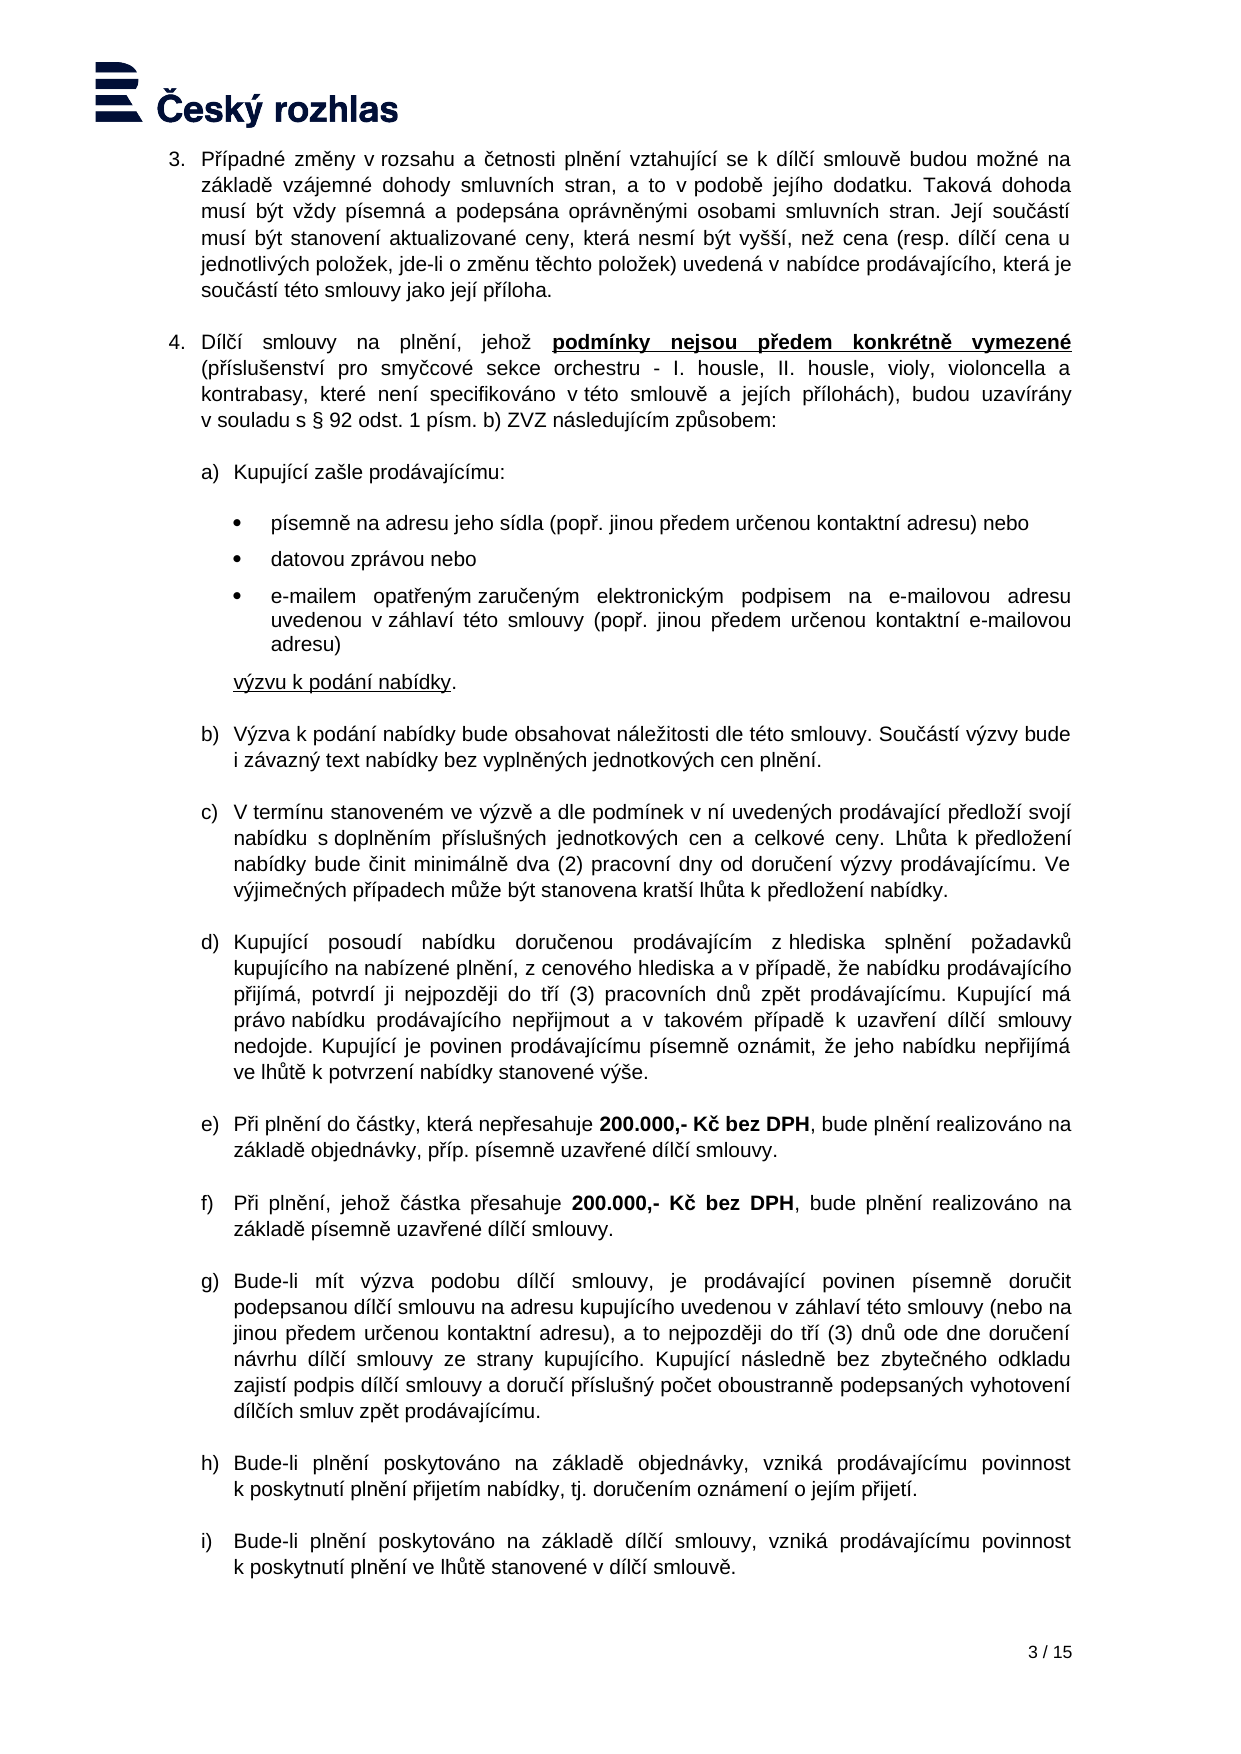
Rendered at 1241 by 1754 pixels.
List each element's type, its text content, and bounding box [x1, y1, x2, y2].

list Případné změny v rozsahu a četnosti plnění vztahující se k dílčí smlouvě budou možné na základě vzájemné dohody smluvních stran, a to v podobě jejího dodatku. Taková dohoda musí být vždy písemná a podepsána oprávněnými osobami smluvních stran. Její součástí musí být stanovení aktualizované ceny, která nesmí být vyšší, než cena (resp. dílčí cena u jednotlivých položek, jde-li o změnu těchto položek) uvedená v nabídce prodávajícího, která je součástí této smlouvy jako její příloha. [168, 146, 1072, 302]
list datovou zprávou nebo [233, 547, 1072, 571]
list e-mailem opatřeným zaručeným elektronickým podpisem na e-mailovou adresu uvedenou v záhlaví této smlouvy (popř. jinou předem určenou kontaktní e-mailovou adresu) [233, 584, 1072, 656]
list Kupující zašle prodávajícímu: [201, 458, 1072, 484]
list Bude-li plnění poskytováno na základě objednávky, vzniká prodávajícímu povinnost k poskytnutí plnění přijetím nabídky, tj. doručením oznámení o jejím přijetí. [201, 1449, 1072, 1502]
list Bude-li plnění poskytováno na základě dílčí smlouvy, vzniká prodávajícímu povinnost k poskytnutí plnění ve lhůtě stanovené v dílčí smlouvě. [201, 1528, 1072, 1580]
list Bude-li mít výzva podobu dílčí smlouvy, je prodávající povinen písemně doručit podepsanou dílčí smlouvu na adresu kupujícího uvedenou v záhlaví této smlouvy (nebo na jinou předem určenou kontaktní adresu), a to nejpozději do tří (3) dnů ode dne doručení návrhu dílčí smlouvy ze strany kupujícího. Kupující následně bez zbytečného odkladu zajistí podpis dílčí smlouvy a doručí příslušný počet oboustranně podepsaných vyhotovení dílčích smluv zpět prodávajícímu. [201, 1267, 1072, 1423]
list Při plnění, jehož částka přesahuje 200.000,- Kč bez DPH, bude plnění realizováno na základě písemně uzavřené dílčí smlouvy. [201, 1189, 1072, 1241]
list písemně na adresu jeho sídla (popř. jinou předem určenou kontaktní adresu) nebo [233, 511, 1072, 535]
list Dílčí smlouvy na plnění, jehož podmínky nejsou předem konkrétně vymezené (příslušenství pro smyčcové sekce orchestru - I. housle, II. housle, violy, violoncella a kontrabasy, které není specifikováno v této smlouvě a jejích přílohách), budou uzavírány v souladu s § 92 odst. 1 písm. b) ZVZ následujícím způsobem: [168, 328, 1072, 432]
list V termínu stanoveném ve výzvě a dle podmínek v ní uvedených prodávající předloží svojí nabídku s doplněním příslušných jednotkových cen a celkové ceny. Lhůta k předložení nabídky bude činit minimálně dva (2) pracovní dny od doručení výzvy prodávajícímu. Ve výjimečných případech může být stanovena kratší lhůta k předložení nabídky. [201, 798, 1072, 903]
picture [95, 62, 398, 128]
list Výzva k podání nabídky bude obsahovat náležitosti dle této smlouvy. Součástí výzvy bude i závazný text nabídky bez vyplněných jednotkových cen plnění. [201, 720, 1072, 772]
list Kupující posoudí nabídku doručenou prodávajícím z hlediska splnění požadavků kupujícího na nabízené plnění, z cenového hlediska a v případě, že nabídku prodávajícího přijímá, potvrdí ji nejpozději do tří (3) pracovních dnů zpět prodávajícímu. Kupující má právo nabídku prodávajícího nepřijmout a v takovém případě k uzavření dílčí smlouvy nedojde. Kupující je povinen prodávajícímu písemně oznámit, že jeho nabídku nepřijímá ve lhůtě k potvrzení nabídky stanovené výše. [201, 929, 1072, 1085]
list Při plnění do částky, která nepřesahuje 200.000,- Kč bez DPH, bude plnění realizováno na základě objednávky, příp. písemně uzavřené dílčí smlouvy. [201, 1111, 1072, 1163]
list výzvu k podání nabídky. [233, 668, 1072, 694]
